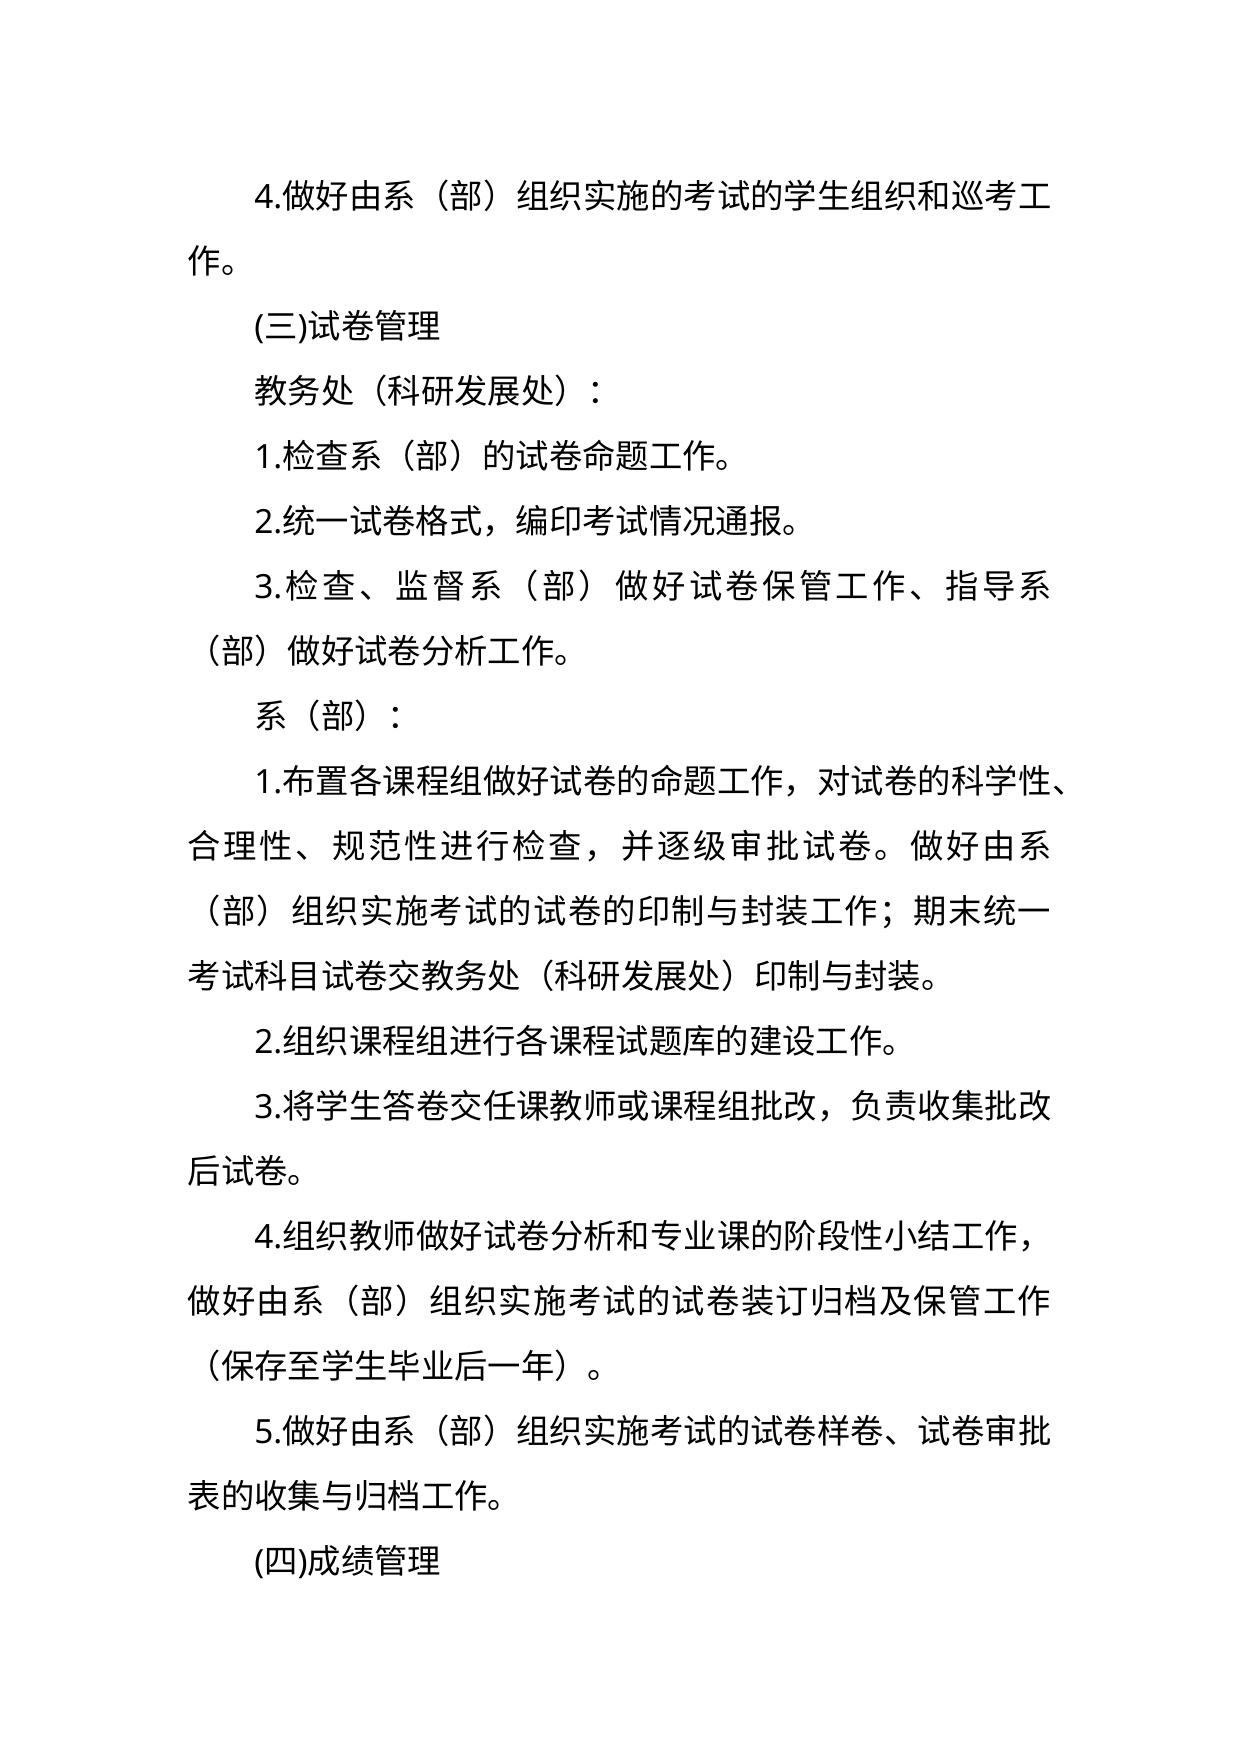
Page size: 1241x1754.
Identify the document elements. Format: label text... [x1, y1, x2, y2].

text 4.组织教师做好试卷分析和专业课的阶段性小结工作，做好由系（部）组织实施考试的试卷装订归档及保管工作（保存至学生毕业后一年）。 [187, 1202, 1053, 1397]
text 5.做好由系（部）组织实施考试的试卷样卷、试卷审批表的收集与归档工作。 [187, 1397, 1053, 1527]
text 系（部）： [187, 682, 1053, 747]
text 3.检查、监督系（部）做好试卷保管工作、指导系（部）做好试卷分析工作。 [187, 552, 1053, 682]
text (三)试卷管理 [187, 292, 1053, 357]
text 教务处（科研发展处）： [187, 357, 1053, 422]
text 1.检查系（部）的试卷命题工作。 [187, 422, 1053, 487]
text 4.做好由系（部）组织实施的考试的学生组织和巡考工作。 [187, 162, 1053, 292]
text 2.组织课程组进行各课程试题库的建设工作。 [187, 1007, 1053, 1072]
text 1.布置各课程组做好试卷的命题工作，对试卷的科学性、合理性、规范性进行检查，并逐级审批试卷。做好由系（部）组织实施考试的试卷的印制与封装工作；期末统一考试科目试卷交教务处（科研发展处）印制与封装。 [187, 747, 1053, 1007]
text 3.将学生答卷交任课教师或课程组批改，负责收集批改后试卷。 [187, 1072, 1053, 1202]
text (四)成绩管理 [187, 1527, 1053, 1592]
text 2.统一试卷格式，编印考试情况通报。 [187, 487, 1053, 552]
